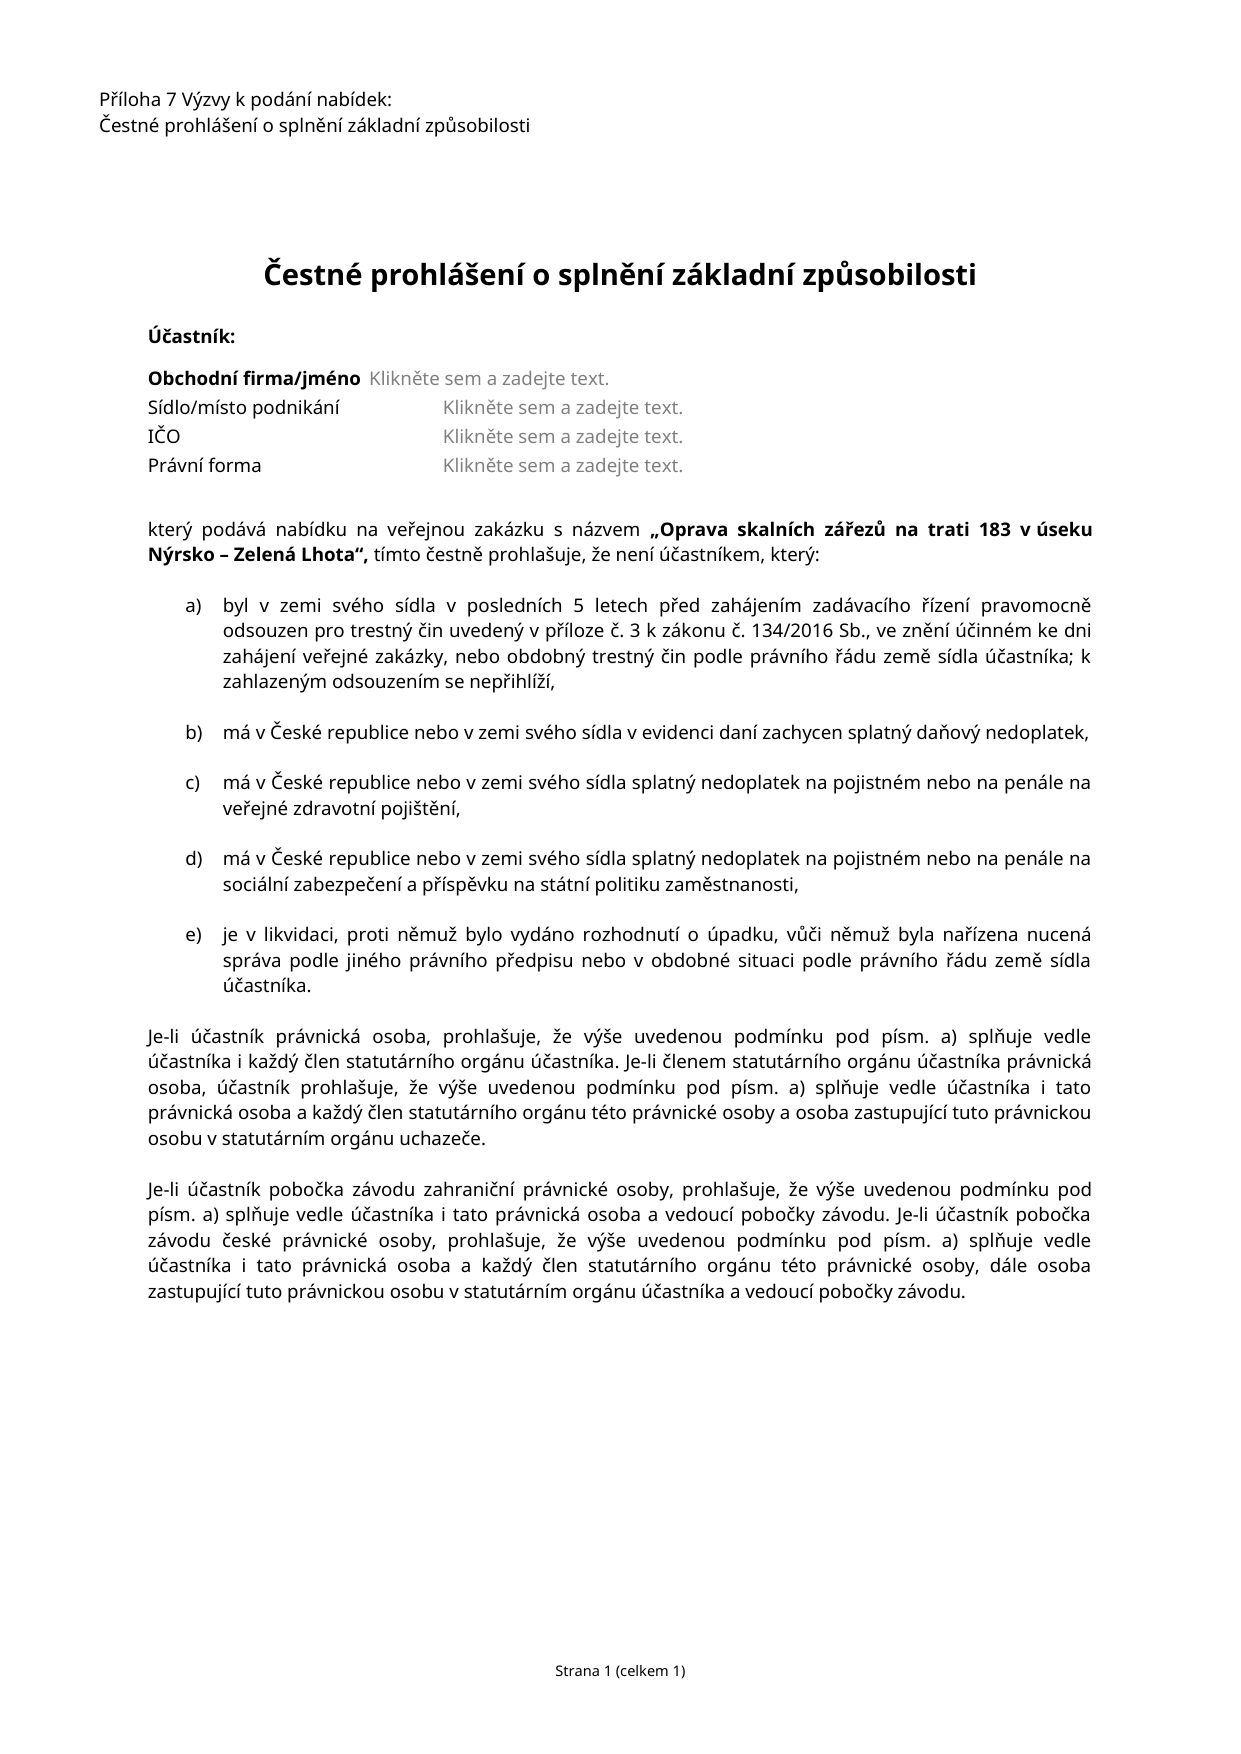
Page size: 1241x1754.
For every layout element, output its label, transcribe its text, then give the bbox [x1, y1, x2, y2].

text IČO [148, 420, 1093, 449]
text Sídlo/místo podnikání [148, 391, 1093, 420]
list má v České republice nebo v zemi svého sídla splatný nedoplatek na pojistném nebo na penále na veřejné zdravotní pojištění, [185, 769, 1093, 821]
text Právní forma [148, 449, 1093, 478]
title Čestné prohlášení o splnění základní způsobilosti [148, 254, 1093, 293]
list byl v zemi svého sídla v posledních 5 letech před zahájením zadávacího řízení pravomocně odsouzen pro trestný čin uvedený v příloze č. 3 k zákonu č. 134/2016 Sb., ve znění účinném ke dni zahájení veřejné zakázky, nebo obdobný trestný čin podle právního řádu země sídla účastníka; k zahlazeným odsouzením se nepřihlíží, [185, 592, 1093, 694]
text Je-li účastník právnická osoba, prohlašuje, že výše uvedenou podmínku pod písm. a) splňuje vedle účastníka i každý člen statutárního orgánu účastníka. Je-li členem statutárního orgánu účastníka právnická osoba, účastník prohlašuje, že výše uvedenou podmínku pod písm. a) splňuje vedle účastníka i tato právnická osoba a každý člen statutárního orgánu této právnické osoby a osoba zastupující tuto právnickou osobu v statutárním orgánu uchazeče. [148, 1023, 1093, 1151]
text Účastník: [148, 318, 1093, 349]
list má v České republice nebo v zemi svého sídla splatný nedoplatek na pojistném nebo na penále na sociální zabezpečení a příspěvku na státní politiku zaměstnanosti, [185, 846, 1093, 897]
list je v likvidaci, proti němuž bylo vydáno rozhodnutí o úpadku, vůči němuž byla nařízena nucená správa podle jiného právního předpisu nebo v obdobné situaci podle právního řádu země sídla účastníka. [185, 922, 1093, 998]
list má v České republice nebo v zemi svého sídla v evidenci daní zachycen splatný daňový nedoplatek, [185, 719, 1093, 744]
text který podává nabídku na veřejnou zakázku s názvem „Oprava skalních zářezů na trati 183 v úseku Nýrsko – Zelená Lhota“, tímto čestně prohlašuje, že není účastníkem, který: [148, 516, 1093, 567]
text Je-li účastník pobočka závodu zahraniční právnické osoby, prohlašuje, že výše uvedenou podmínku pod písm. a) splňuje vedle účastníka i tato právnická osoba a vedoucí pobočky závodu. Je-li účastník pobočka závodu české právnické osoby, prohlašuje, že výše uvedenou podmínku pod písm. a) splňuje vedle účastníka i tato právnická osoba a každý člen statutárního orgánu této právnické osoby, dále osoba zastupující tuto právnickou osobu v statutárním orgánu účastníka a vedoucí pobočky závodu. [148, 1176, 1093, 1304]
text Obchodní firma/jméno [148, 362, 1093, 391]
